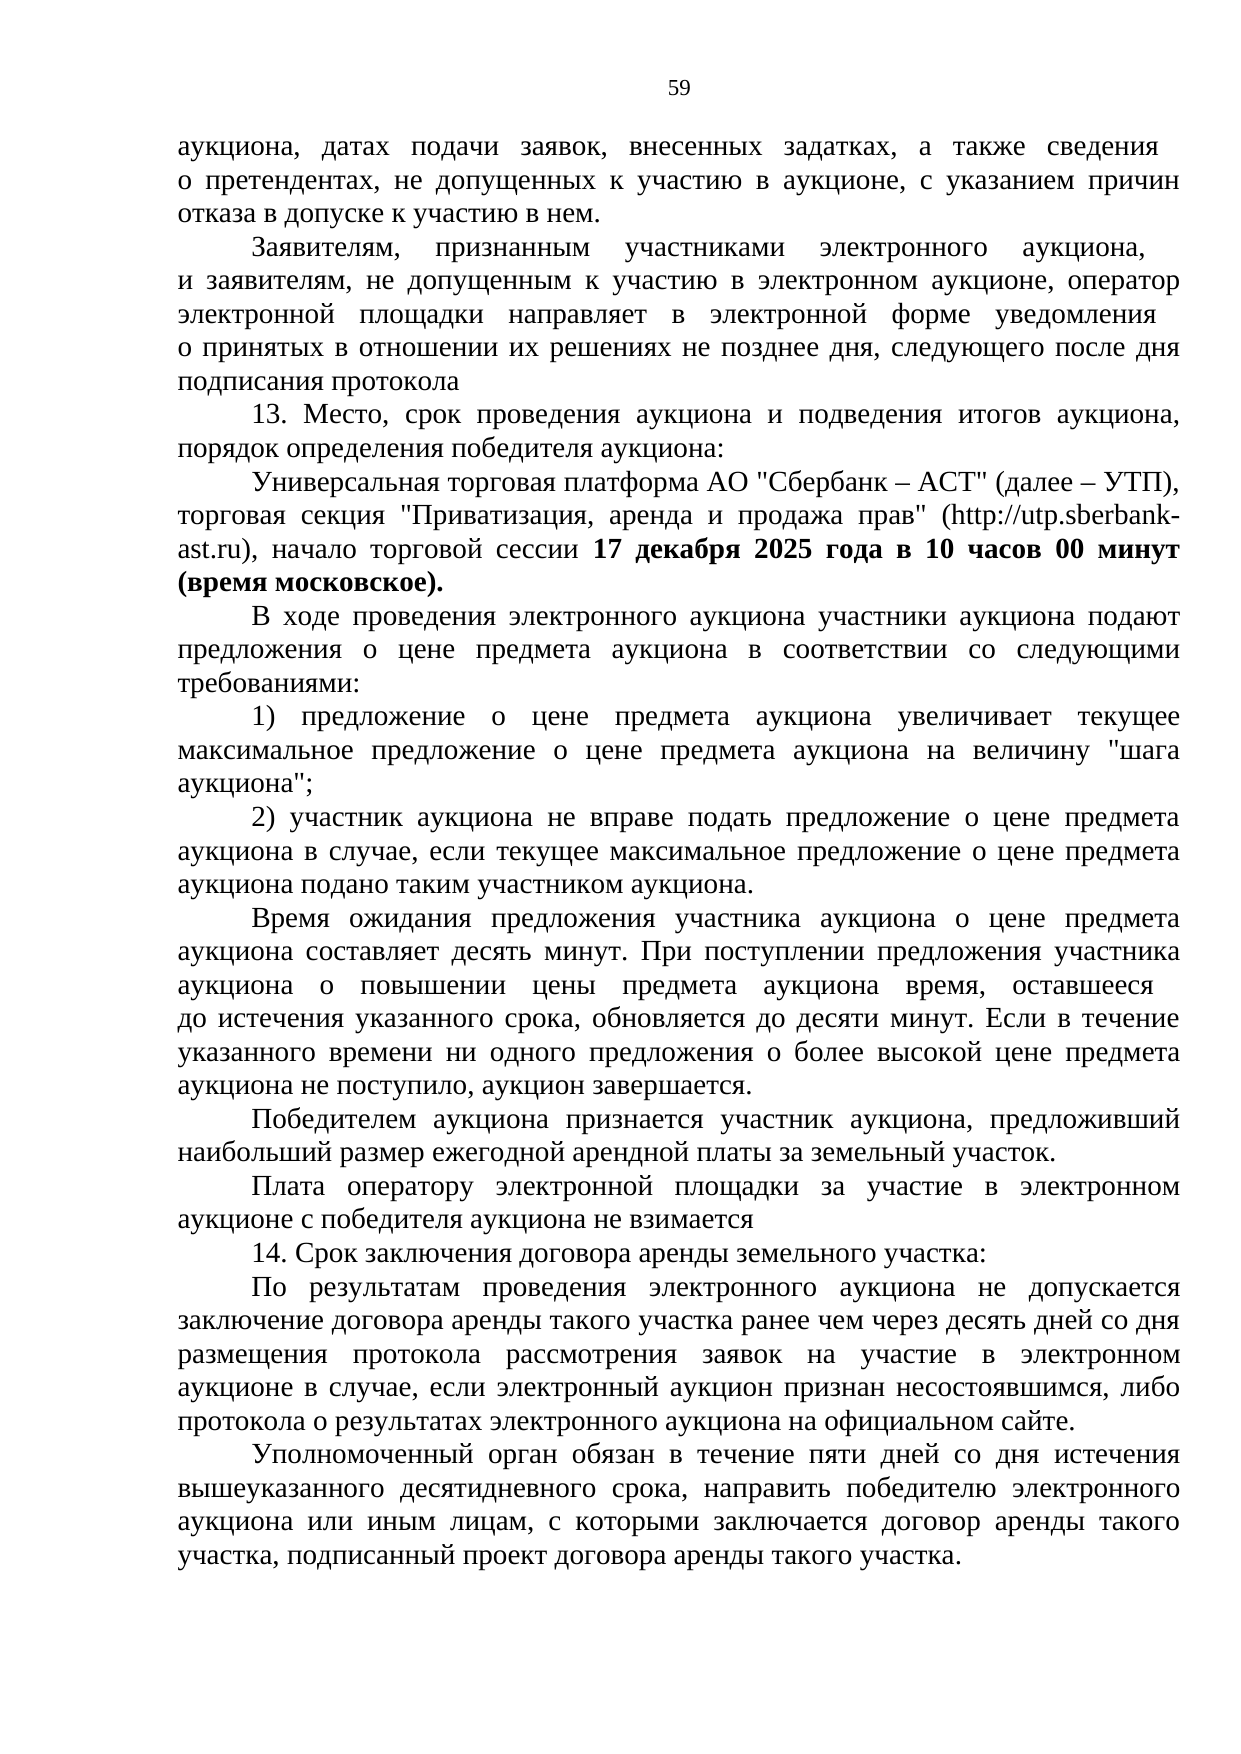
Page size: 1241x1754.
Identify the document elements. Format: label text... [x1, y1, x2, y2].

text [177, 128, 1181, 229]
text Универсальная торговая платформа АО "Сбербанк – АСТ" (далее – УТП), торговая секция "Приватизация, аренда и продажа прав" (http://utp.sberbank-ast.ru), начало торговой сессии 17 декабря 2025 года в 10 часов 00 минут (время московское). [177, 464, 1181, 598]
text В ходе проведения электронного аукциона участники аукциона подают предложения о цене предмета аукциона в соответствии со следующими требованиями: [177, 598, 1181, 698]
text 14. Срок заключения договора аренды земельного участка: [177, 1235, 1181, 1269]
text Плата оператору электронной площадки за участие в электронном аукционе с победителя аукциона не взимается [177, 1168, 1181, 1235]
text 2) участник аукциона не вправе подать предложение о цене предмета аукциона в случае, если текущее максимальное предложение о цене предмета аукциона подано таким участником аукциона. [177, 799, 1181, 900]
text По результатам проведения электронного аукциона не допускается заключение договора аренды такого участка ранее чем через десять дней со дня размещения протокола рассмотрения заявок на участие в электронном аукционе в случае, если электронный аукцион признан несостоявшимся, либо протокола о результатах электронного аукциона на официальном сайте. [177, 1269, 1181, 1436]
text 1) предложение о цене предмета аукциона увеличивает текущее максимальное предложение о цене предмета аукциона на величину "шага аукциона"; [177, 698, 1181, 799]
text 13. Место, срок проведения аукциона и подведения итогов аукциона, порядок определения победителя аукциона: [177, 397, 1181, 464]
text Победителем аукциона признается участник аукциона, предложивший наибольший размер ежегодной арендной платы за земельный участок. [177, 1101, 1181, 1168]
text Время ожидания предложения участника аукциона о цене предмета аукциона составляет десять минут. При поступлении предложения участника аукциона о повышении цены предмета аукциона время, оставшееся до истечения указанного срока, обновляется до десяти минут. Если в течение указанного времени ни одного предложения о более высокой цене предмета аукциона не поступило, аукцион завершается. [177, 900, 1181, 1101]
text Уполномоченный орган обязан в течение пяти дней со дня истечения вышеуказанного десятидневного срока, направить победителю электронного аукциона или иным лицам, с которыми заключается договор аренды такого участка, подписанный проект договора аренды такого участка. [177, 1436, 1181, 1571]
text Заявителям, признанным участниками электронного аукциона, и заявителям, не допущенным к участию в электронном аукционе, оператор электронной площадки направляет в электронной форме уведомления о принятых в отношении их решениях не позднее дня, следующего после дня подписания протокола [177, 229, 1181, 397]
